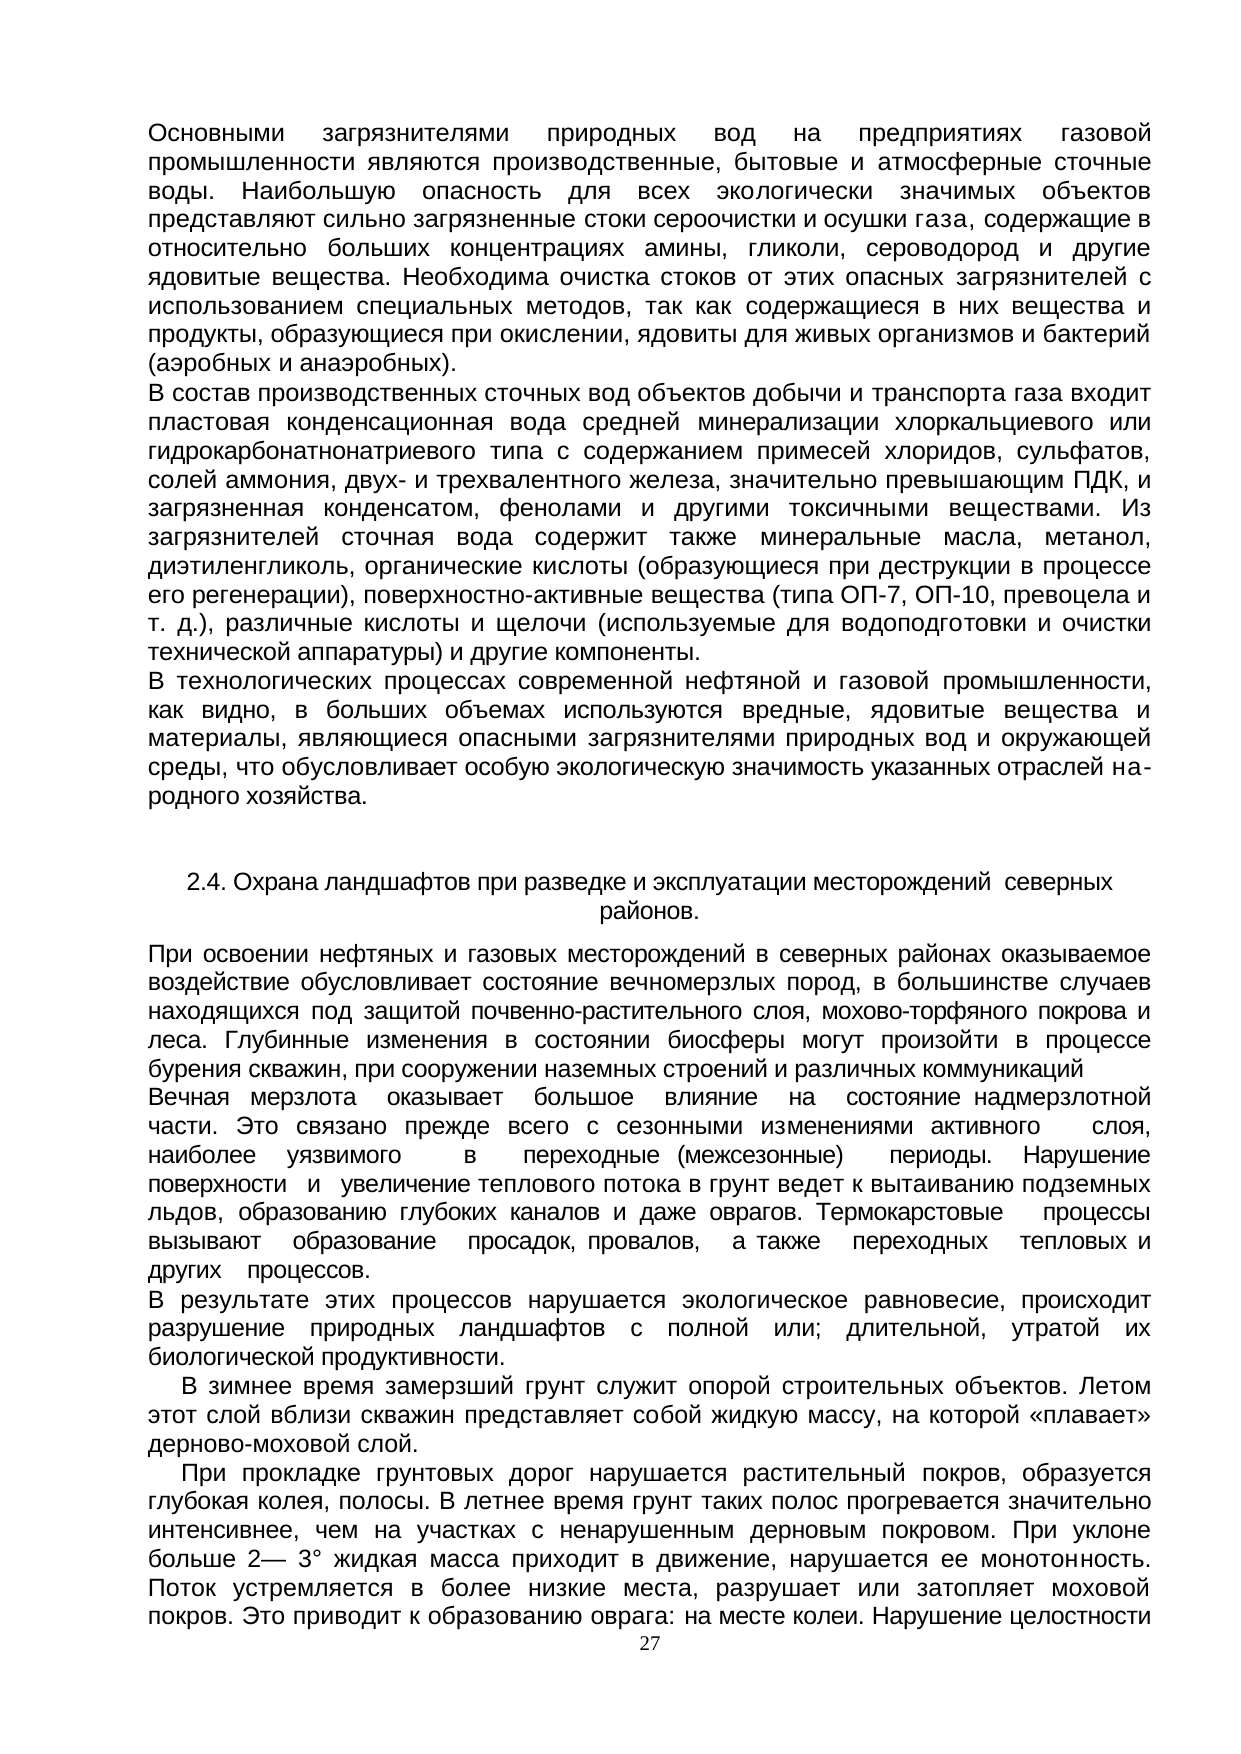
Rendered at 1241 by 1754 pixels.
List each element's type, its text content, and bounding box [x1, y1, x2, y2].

text В результате этих процессов нарушается экологическое равновесие, происходит разрушение природных ландшафтов с полной или; длительной, утратой их биологической продуктивности. [148, 1284, 1151, 1371]
text Вечная мерзлота оказывает большое влияние на состояние надмерзлотной части. Это связано прежде всего с сезонными изменениями активного слоя, наиболее уязвимого в переходные (межсезонные) периоды. Нарушение поверхности и увеличение теплового потока в грунт ведет к вытаиванию подземных льдов, образованию глубоких каналов и даже оврагов. Термокарстовые процессы вызывают образование просадок, провалов, а также переходных тепловых и других процессов. [148, 1082, 1151, 1283]
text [148, 1458, 1151, 1630]
text Основными загрязнителями природных вод на предприятиях газовой промышленности являются производственные, бытовые и атмосферные сточные воды. Наибольшую опасность для всех экологически значимых объектов представляют сильно загрязненные стоки сероочистки и осушки газа, содержащие в относительно больших концентрациях амины, гликоли, сероводород и другие ядовитые вещества. Необходима очистка стоков от этих опасных загрязнителей с использованием специальных методов, так как содержащиеся в них вещества и продукты, образующиеся при окислении, ядовиты для живых организмов и бактерий (аэробных и анаэробных). [148, 118, 1151, 377]
text При освоении нефтяных и газовых месторождений в северных районах оказываемое воздействие обусловливает состояние вечномерзлых пород, в большинстве случаев находящихся под защитой почвенно-растительного слоя, мохово-торфяного покрова и леса. Глубинные изменения в состоянии биосферы могут произойти в процессе бурения скважин, при сооружении наземных строений и различных коммуникаций [148, 938, 1151, 1082]
text В технологических процессах современной нефтяной и газовой промышленности, как видно, в больших объемах используются вредные, ядовитые вещества и материалы, являющиеся опасными загрязнителями природных вод и окружающей среды, что обусловливает особую экологическую значимость указанных отраслей народного хозяйства. [148, 666, 1151, 809]
text 2.4. Охрана ландшафтов при разведке и эксплуатации месторождений северных районов. [148, 867, 1151, 924]
text В состав производственных сточных вод объектов добычи и транспорта газа входит пластовая конденсационная вода средней минерализации хлоркальциевого или гидрокарбонатнонатриевого типа с содержанием примесей хлоридов, сульфатов, солей аммония, двух- и трехвалентного железа, значительно превышающим ПДК, и загрязненная конденсатом, фенолами и другими токсичными веществами. Из загрязнителей сточная вода содержит также минеральные масла, метанол, диэтиленгликоль, органические кислоты (образующиеся при деструкции в процессе его регенерации), поверхностно-активные вещества (типа ОП-7, ОП-10, превоцела и т. д.), различные кислоты и щелочи (используемые для водоподготовки и очистки технической аппаратуры) и другие компоненты. [148, 378, 1151, 666]
text В зимнее время замерзший грунт служит опорой строительных объектов. Летом этот слой вблизи скважин представляет собой жидкую массу, на которой «плавает» дерново-моховой слой. [148, 1371, 1151, 1458]
